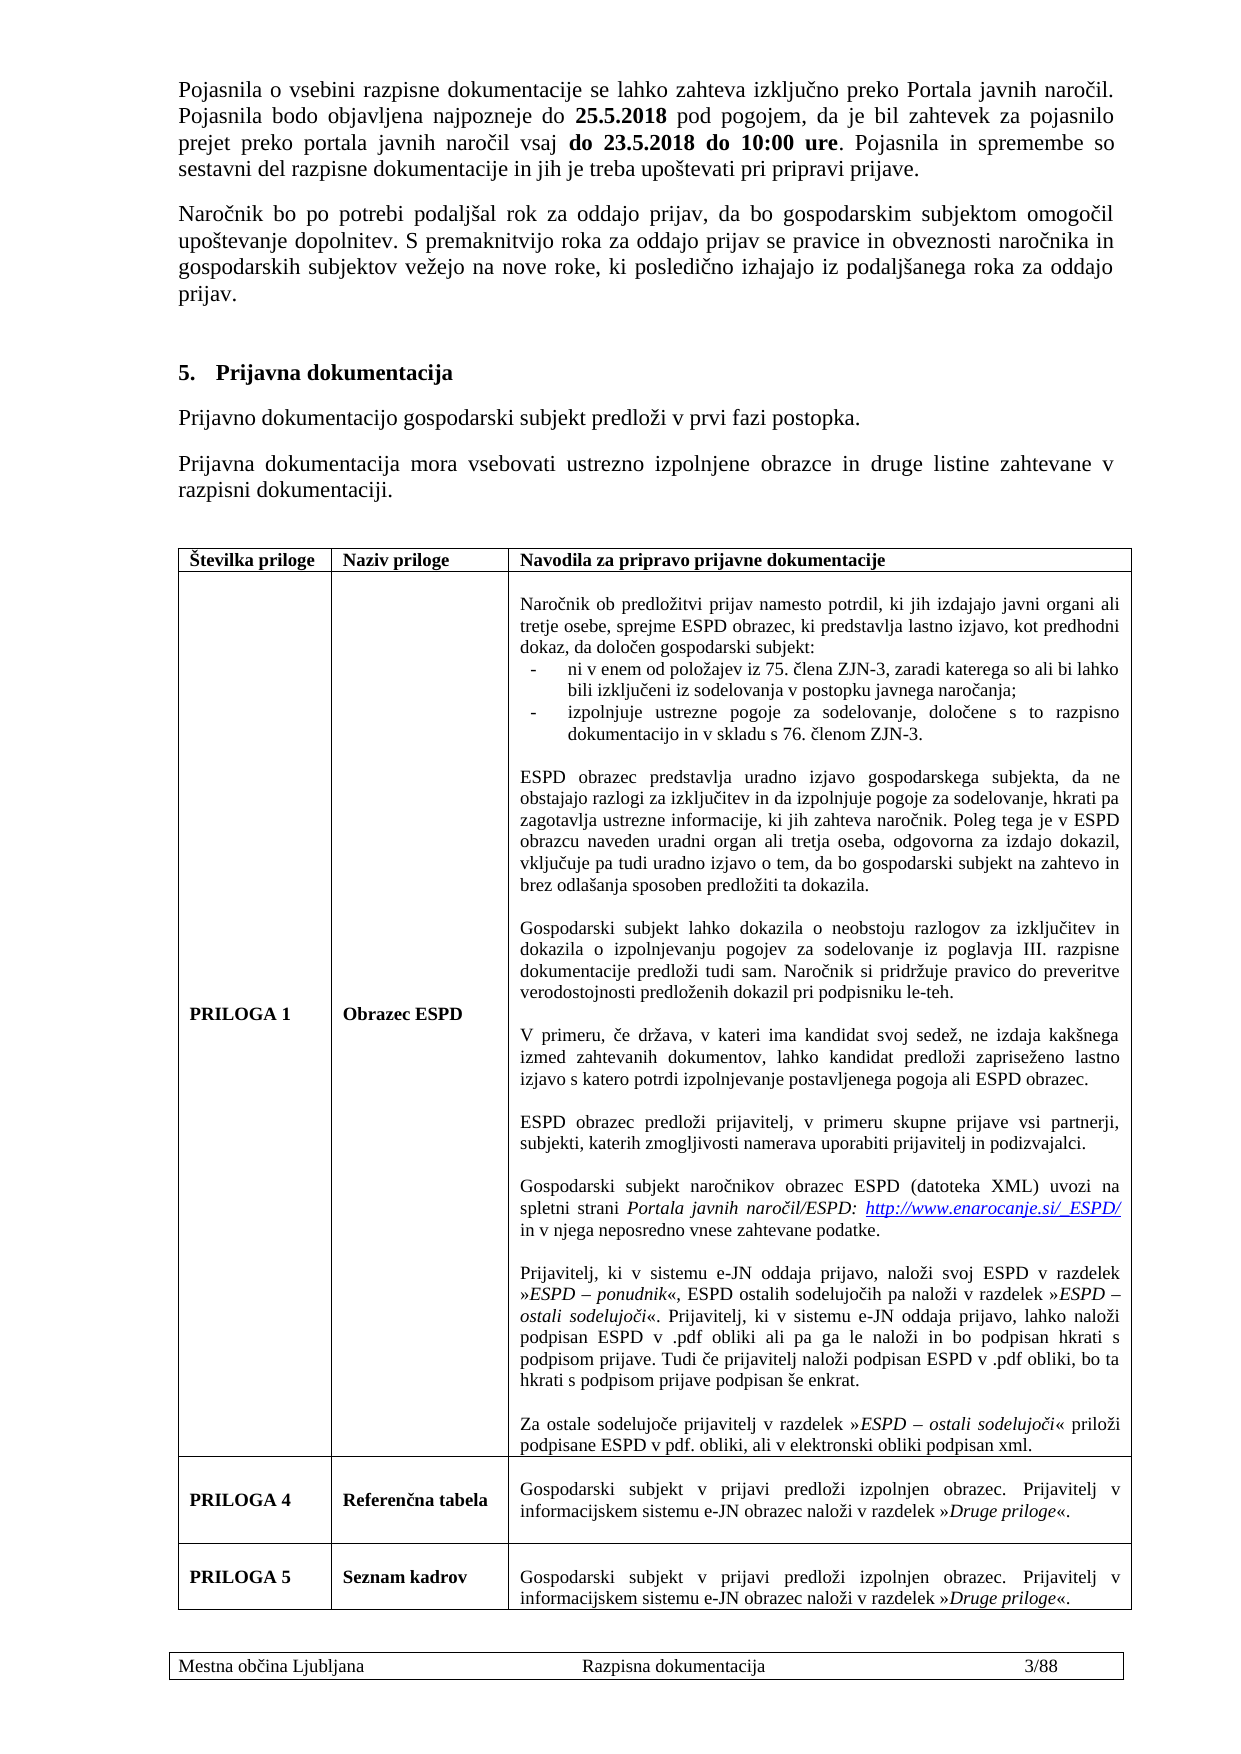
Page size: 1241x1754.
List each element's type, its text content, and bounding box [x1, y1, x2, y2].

table_cell Referenčna tabela [332, 1457, 508, 1543]
text Prijavna dokumentacija mora vsebovati ustrezno izpolnjene obrazce in druge listine zahtevane v razpisni dokumentaciji. [178, 450, 1115, 502]
table_header Navodila za pripravo prijavne dokumentacije [509, 549, 1131, 571]
table_cell PRILOGA 1 [179, 572, 331, 1456]
table_cell Obrazec ESPD [332, 572, 508, 1456]
table_cell PRILOGA 5 [179, 1544, 331, 1609]
text Naročnik bo po potrebi podaljšal rok za oddajo prijav, da bo gospodarskim subjektom omogočil upoštevanje dopolnitev. S premaknitvijo roka za oddajo prijav se pravice in obveznosti naročnika in gospodarskih subjektov vežejo na nove roke, ki posledično izhajajo iz podaljšanega roka za oddajo prijav. [178, 201, 1115, 306]
table_cell Gospodarski subjekt v prijavi predloži izpolnjen obrazec. Prijavitelj v informacijskem sistemu e-JN obrazec naloži v razdelek »Druge priloge«. [509, 1457, 1131, 1543]
table_header Naziv priloge [332, 549, 508, 571]
text Pojasnila o vsebini razpisne dokumentacije se lahko zahteva izključno preko Portala javnih naročil. Pojasnila bodo objavljena najpozneje do 25.5.2018 pod pogojem, da je bil zahtevek za pojasnilo prejet preko portala javnih naročil vsaj do 23.5.2018 do 10:00 ure. Pojasnila in spremembe so sestavni del razpisne dokumentacije in jih je treba upoštevati pri pripravi prijave. [178, 76, 1115, 181]
list Prijavna dokumentacija [178, 359, 1115, 385]
text Prijavno dokumentacijo gospodarski subjekt predloži v prvi fazi postopka. [178, 404, 1115, 431]
table_cell Seznam kadrov [332, 1544, 508, 1609]
table_cell Gospodarski subjekt v prijavi predloži izpolnjen obrazec. Prijavitelj v informacijskem sistemu e-JN obrazec naloži v razdelek »Druge priloge«. [509, 1544, 1131, 1609]
table_cell Naročnik ob predložitvi prijav namesto potrdil, ki jih izdajajo javni organi ali tretje osebe, sprejme ESPD obrazec, ki predstavlja lastno izjavo, kot predhodni dokaz, da določen gospodarski subjekt: ni v enem od položajev iz 75. člena ZJN-3, zaradi katerega so ali bi lahko bili izključeni iz sodelovanja v postopku javnega naročanja; izpolnjuje ustrezne pogoje za sodelovanje, določene s to razpisno dokumentacijo in v skladu s 76. členom ZJN-3. ESPD obrazec predstavlja uradno izjavo gospodarskega subjekta, da ne obstajajo razlogi za izključitev in da izpolnjuje pogoje za sodelovanje, hkrati pa zagotavlja ustrezne informacije, ki jih zahteva naročnik. Poleg tega je v ESPD obrazcu naveden uradni organ ali tretja oseba, odgovorna za izdajo dokazil, vključuje pa tudi uradno izjavo o tem, da bo gospodarski subjekt na zahtevo in brez odlašanja sposoben predložiti ta dokazila. Gospodarski subjekt lahko dokazila o neobstoju razlogov za izključitev in dokazila o izpolnjevanju pogojev za sodelovanje iz poglavja III. razpisne dokumentacije predloži tudi sam. Naročnik si pridržuje pravico do preveritve verodostojnosti predloženih dokazil pri podpisniku le-teh. V primeru, če država, v kateri ima kandidat svoj sedež, ne izdaja kakšnega izmed zahtevanih dokumentov, lahko kandidat predloži zapriseženo lastno izjavo s katero potrdi izpolnjevanje postavljenega pogoja ali ESPD obrazec. ESPD obrazec predloži prijavitelj, v primeru skupne prijave vsi partnerji, subjekti, katerih zmogljivosti namerava uporabiti prijavitelj in podizvajalci. Gospodarski subjekt naročnikov obrazec ESPD (datoteka XML) uvozi na spletni strani Portala javnih naročil/ESPD: http://www.enarocanje.si/_ESPD/ in v njega neposredno vnese zahtevane podatke. Prijavitelj, ki v sistemu e-JN oddaja prijavo, naloži svoj ESPD v razdelek »ESPD – ponudnik«, ESPD ostalih sodelujočih pa naloži v razdelek »ESPD – ostali sodelujoči«. Prijavitelj, ki v sistemu e-JN oddaja prijavo, lahko naloži podpisan ESPD v .pdf obliki ali pa ga le naloži in bo podpisan hkrati s podpisom prijave. Tudi če prijavitelj naloži podpisan ESPD v .pdf obliki, bo ta hkrati s podpisom prijave podpisan še enkrat. Za ostale sodelujoče prijavitelj v razdelek »ESPD – ostali sodelujoči« priloži podpisane ESPD v pdf. obliki, ali v elektronski obliki podpisan xml. [509, 572, 1131, 1456]
table_cell PRILOGA 4 [179, 1457, 331, 1543]
table_header Številka priloge [179, 549, 331, 571]
